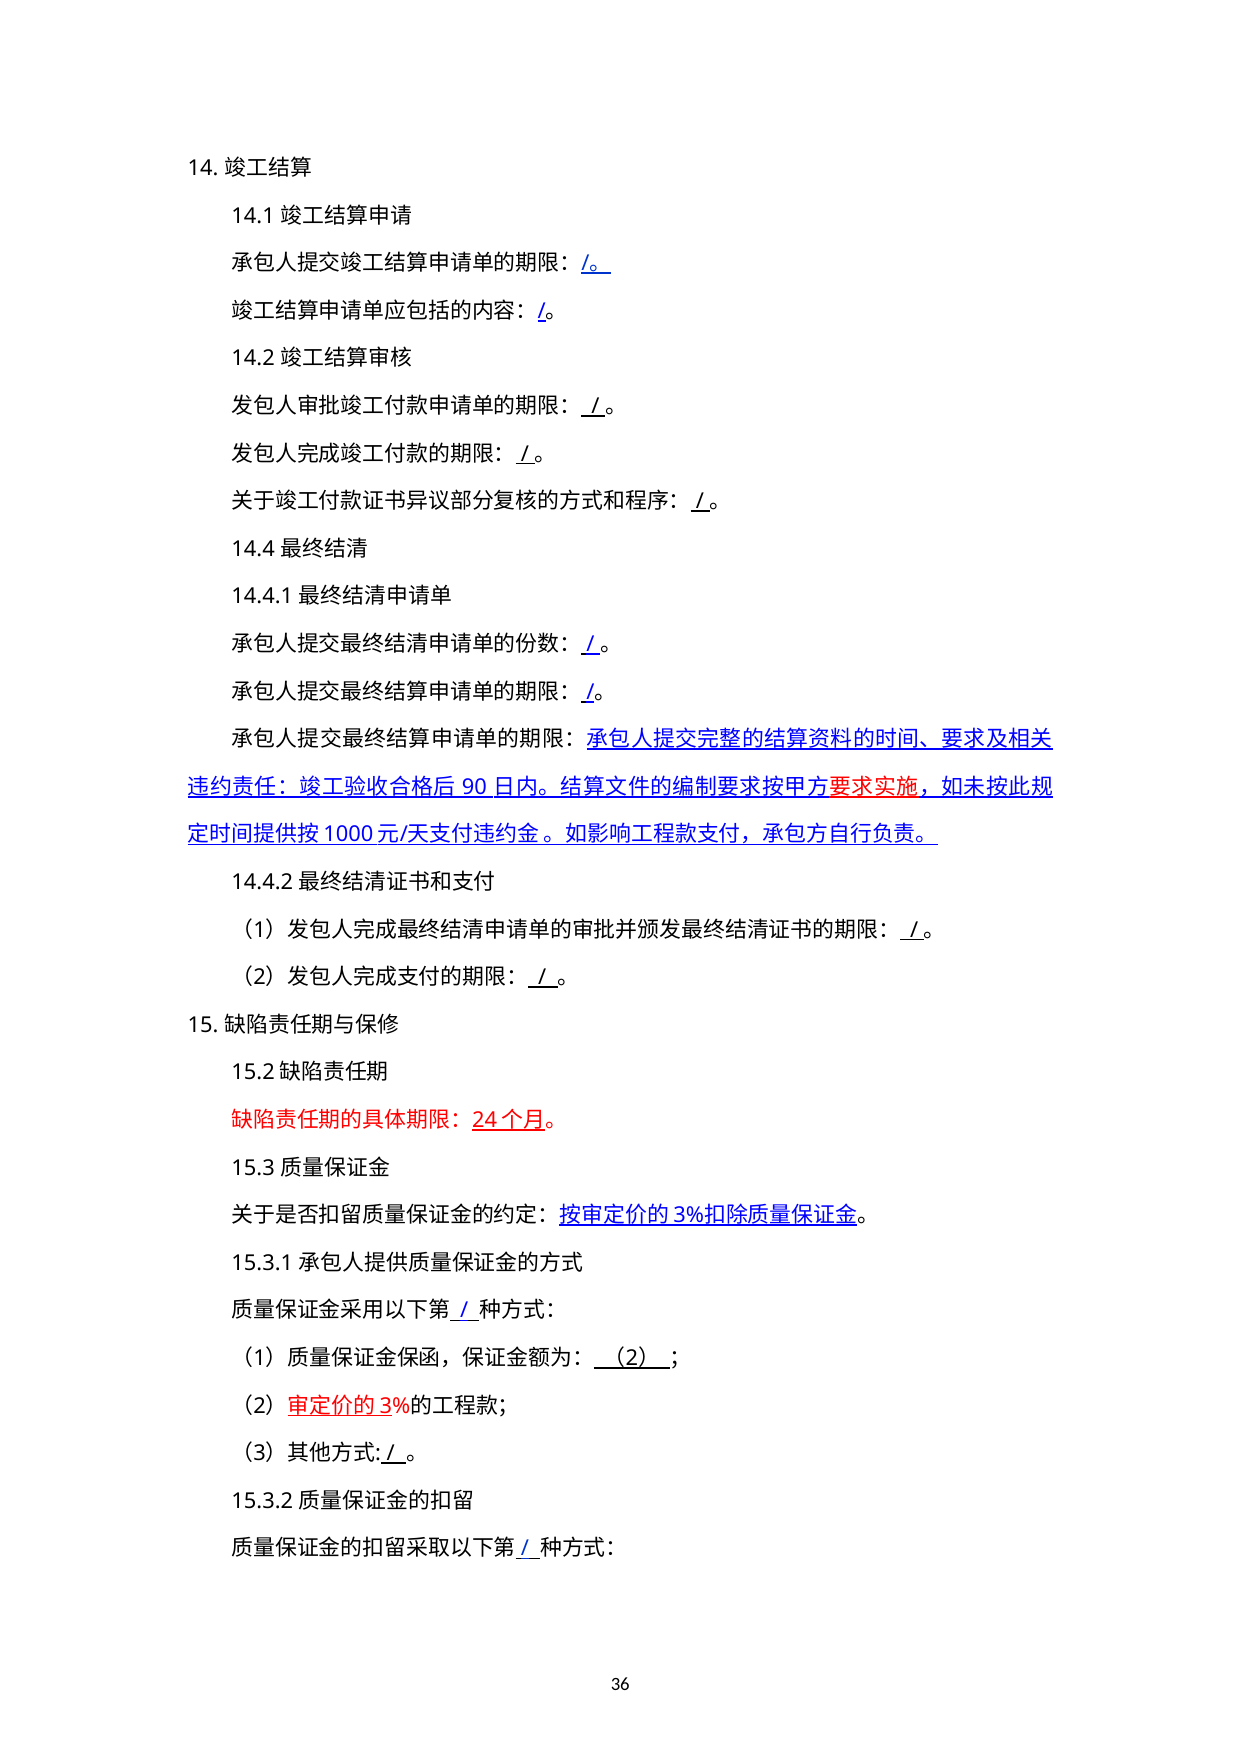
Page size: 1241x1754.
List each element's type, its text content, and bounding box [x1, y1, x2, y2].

text 竣工结算申请单应包括的内容：/。 [187, 293, 1053, 324]
text 关于是否扣留质量保证金的约定：按审定价的3%扣除质量保证金。 [187, 1197, 1053, 1229]
text 发包人审批竣工付款申请单的期限： / 。 [187, 388, 1053, 420]
text （1）发包人完成最终结清申请单的审批并颁发最终结清证书的期限： / 。 [187, 912, 1053, 943]
text 15.2缺陷责任期 [187, 1054, 1053, 1086]
text （2）审定价的3%的工程款； [187, 1388, 1053, 1419]
text （3）其他方式: / 。 [187, 1435, 1053, 1467]
text 质量保证金采用以下第 / 种方式： [187, 1292, 1053, 1324]
text 承包人提交最终结算申请单的期限： /。 [187, 674, 1053, 705]
text 承包人提交最终结算申请单的期限：承包人提交完整的结算资料的时间、要求及相关违约责任：竣工验收合格后 90 日内。结算文件的编制要求按甲方要求实施，如未按此规定时间提供按1000元/天支付违约金 。如影响工程款支付，承包方自行负责。 [187, 797, 1053, 848]
text 质量保证金的扣留采取以下第 / 种方式： [187, 1530, 1053, 1562]
text 15.3 质量保证金 [187, 1149, 1053, 1181]
text 14.2 竣工结算审核 [187, 340, 1053, 372]
text 15.3.2 质量保证金的扣留 [187, 1483, 1053, 1514]
text 14.1 竣工结算申请 [187, 198, 1053, 229]
text 14.4.2 最终结清证书和支付 [187, 864, 1053, 896]
text 承包人提交最终结算申请单的期限：承包人提交完整的结算资料的时间、要求及相关违约责任：竣工验收合格后 90 日内。结算文件的编制要求按甲方要求实施，如未按此规定时间提供按1000元/天支付违约金 。如影响工程款支付，承包方自行负责。 [187, 721, 1053, 796]
text 承包人提交最终结清申请单的份数： / 。 [187, 626, 1053, 658]
text （2）发包人完成支付的期限： / 。 [187, 959, 1053, 991]
subtitle 14. 竣工结算 [187, 150, 1053, 182]
text 14.4.1 最终结清申请单 [187, 578, 1053, 610]
text （1）质量保证金保函，保证金额为： （2） ； [187, 1340, 1053, 1372]
text 发包人完成竣工付款的期限： / 。 [187, 436, 1053, 467]
text 15.3.1 承包人提供质量保证金的方式 [187, 1245, 1053, 1277]
subtitle 15. 缺陷责任期与保修 [187, 1007, 1053, 1038]
text 14.4 最终结清 [187, 531, 1053, 563]
text 关于竣工付款证书异议部分复核的方式和程序： / 。 [187, 483, 1053, 515]
text 缺陷责任期的具体期限：24个月。 [187, 1102, 1053, 1134]
text 承包人提交竣工结算申请单的期限：/。 [187, 245, 1053, 277]
